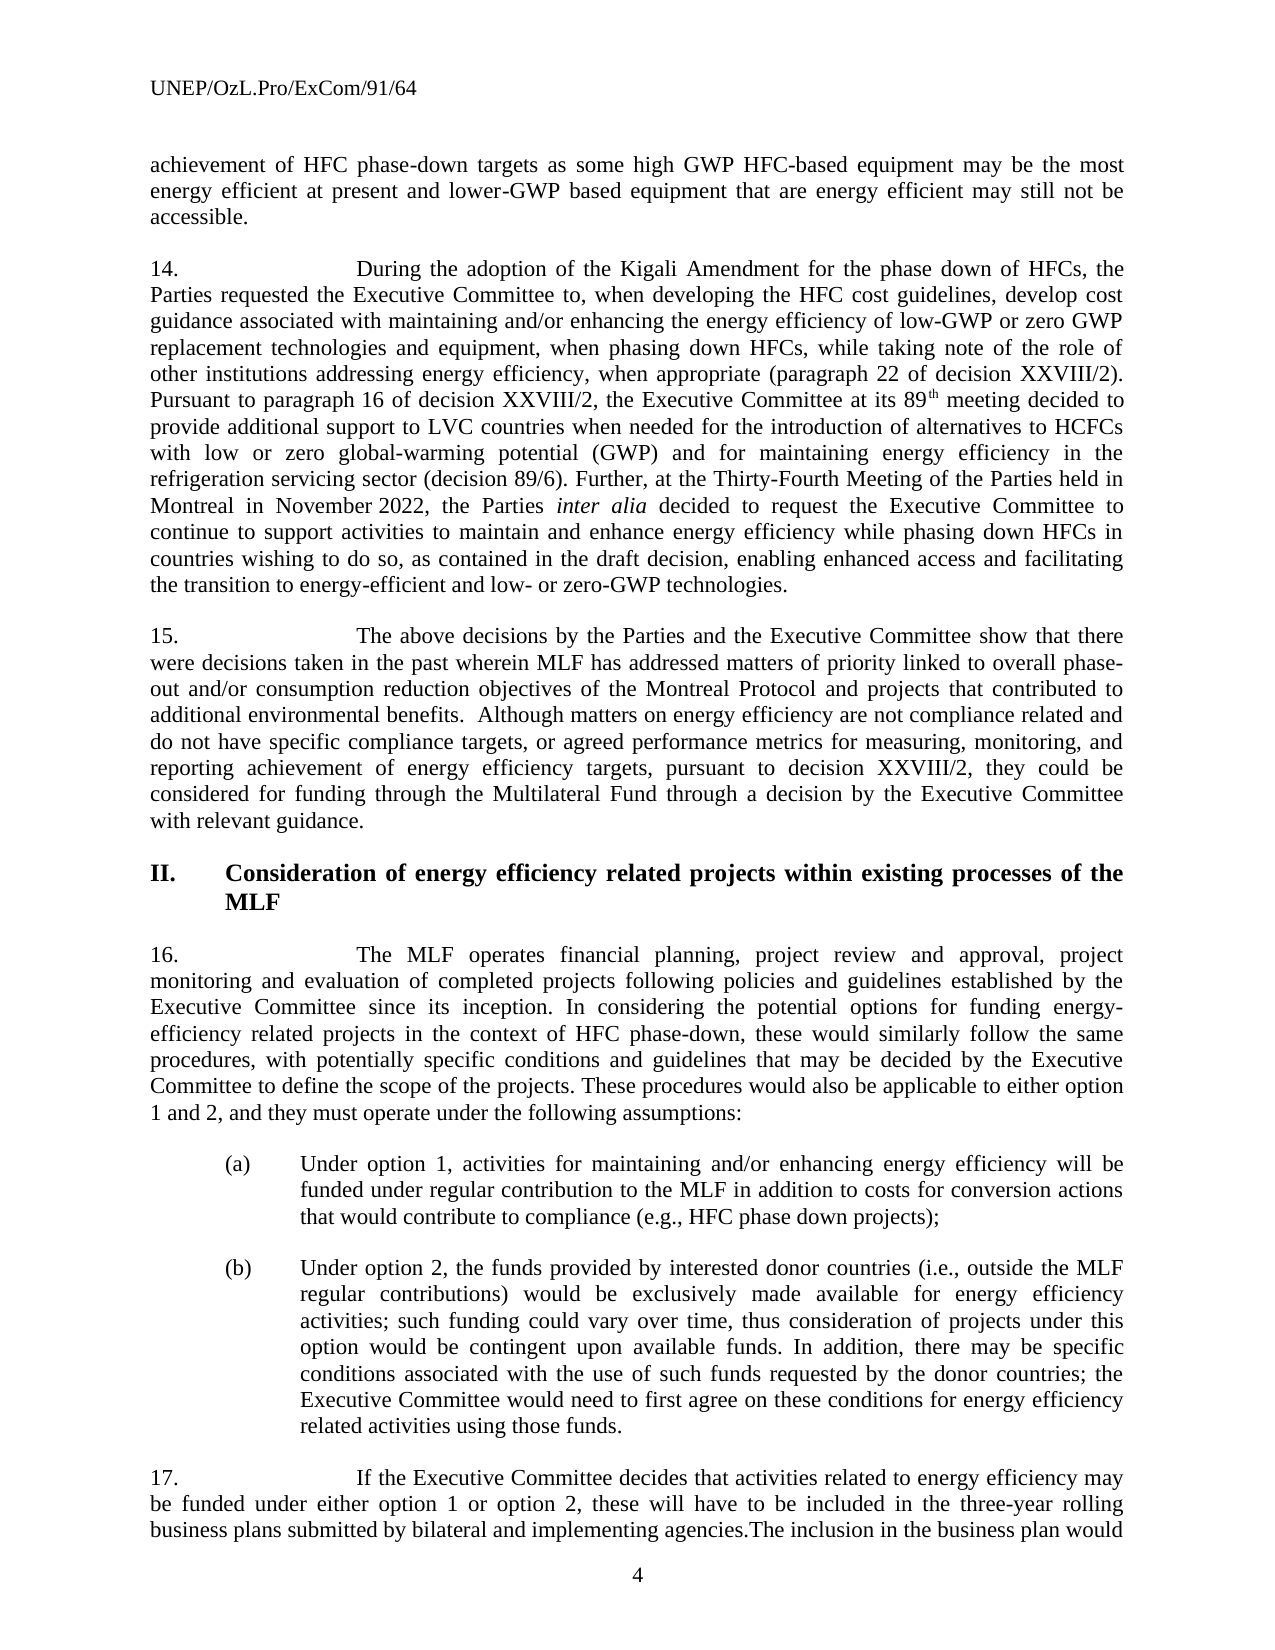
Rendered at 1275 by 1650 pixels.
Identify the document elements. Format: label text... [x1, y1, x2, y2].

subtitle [150, 151, 1125, 230]
subtitle Under option 2, the funds provided by interested donor countries (i.e., outside the MLF regular contributions) would be exclusively made available for energy efficiency activities; such funding could vary over time, thus consideration of projects under this option would be contingent upon available funds. In addition, there may be specific conditions associated with the use of such funds requested by the donor countries; the Executive Committee would need to first agree on these conditions for energy efficiency related activities using those funds. [225, 1254, 1125, 1439]
subtitle During the adoption of the Kigali Amendment for the phase down of HFCs, the Parties requested the Executive Committee to, when developing the HFC cost guidelines, develop cost guidance associated with maintaining and/or enhancing the energy efficiency of low-GWP or zero GWP replacement technologies and equipment, when phasing down HFCs, while taking note of the role of other institutions addressing energy efficiency, when appropriate (paragraph 22 of decision XXVIII/2). Pursuant to paragraph 16 of decision XXVIII/2, the Executive Committee at its 89th meeting decided to provide additional support to LVC countries when needed for the introduction of alternatives to HCFCs with low or zero global-warming potential (GWP) and for maintaining energy efficiency in the refrigeration servicing sector (decision 89/6). Further, at the Thirty-Fourth Meeting of the Parties held in Montreal in November 2022, the Parties inter alia decided to request the Executive Committee to continue to support activities to maintain and enhance energy efficiency while phasing down HFCs in countries wishing to do so, as contained in the draft decision, enabling enhanced access and facilitating the transition to energy-efficient and low- or zero-GWP technologies. [150, 255, 1125, 597]
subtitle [150, 1464, 1125, 1543]
subtitle Under option 1, activities for maintaining and/or enhancing energy efficiency will be funded under regular contribution to the MLF in addition to costs for conversion actions that would contribute to compliance (e.g., HFC phase down projects); [225, 1150, 1125, 1229]
text II. Consideration of energy efficiency related projects within existing processes of the MLF [150, 858, 1125, 916]
subtitle The above decisions by the Parties and the Executive Committee show that there were decisions taken in the past wherein MLF has addressed matters of priority linked to overall phase-out and/or consumption reduction objectives of the Montreal Protocol and projects that contributed to additional environmental benefits. Although matters on energy efficiency are not compliance related and do not have specific compliance targets, or agreed performance metrics for measuring, monitoring, and reporting achievement of energy efficiency targets, pursuant to decision XXVIII/2, they could be considered for funding through the Multilateral Fund through a decision by the Executive Committee with relevant guidance. [150, 622, 1125, 833]
subtitle The MLF operates financial planning, project review and approval, project monitoring and evaluation of completed projects following policies and guidelines established by the Executive Committee since its inception. In considering the potential options for funding energy-efficiency related projects in the context of HFC phase-down, these would similarly follow the same procedures, with potentially specific conditions and guidelines that may be decided by the Executive Committee to define the scope of the projects. These procedures would also be applicable to either option 1 and 2, and they must operate under the following assumptions: [150, 941, 1125, 1125]
